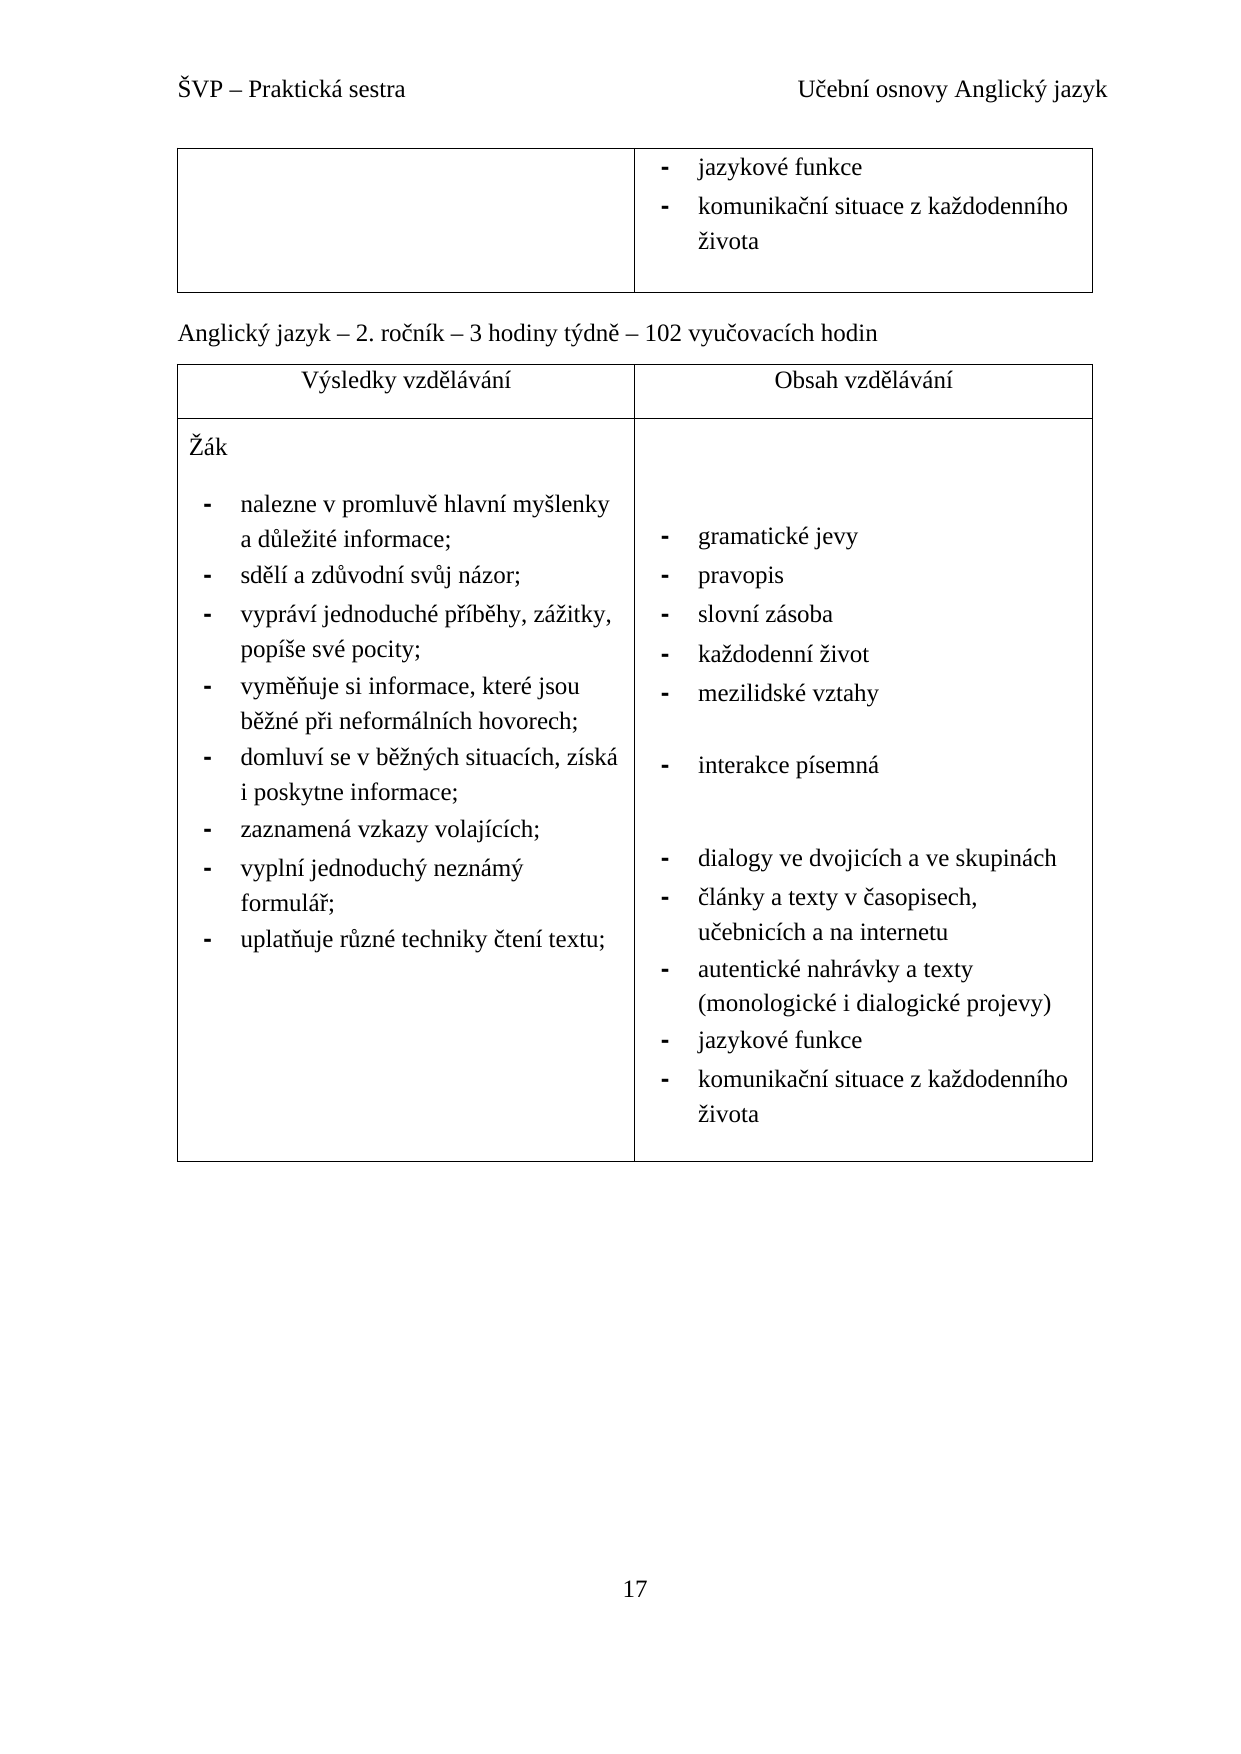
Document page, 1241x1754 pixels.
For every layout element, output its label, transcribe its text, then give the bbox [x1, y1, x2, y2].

table_header Obsah vzdělávání [635, 365, 1092, 418]
table_cell Žák nalezne v promluvě hlavní myšlenky a důležité informace; sdělí a zdůvodní svůj názor; vypráví jednoduché příběhy, zážitky, popíše své pocity; vyměňuje si informace, které jsou běžné při neformálních hovorech; domluví se v běžných situacích, získá i poskytne informace; zaznamená vzkazy volajících; vyplní jednoduchý neznámý formulář; uplatňuje různé techniky čtení textu; [178, 419, 634, 1161]
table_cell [635, 149, 1092, 292]
table_header Výsledky vzdělávání [178, 365, 634, 418]
table_cell gramatické jevy pravopis slovní zásoba každodenní život mezilidské vztahy interakce písemná dialogy ve dvojicích a ve skupinách články a texty v časopisech, učebnicích a na internetu autentické nahrávky a texty (monologické i dialogické projevy) jazykové funkce komunikační situace z každodenního života [635, 419, 1092, 1161]
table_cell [178, 149, 634, 292]
text Anglický jazyk – 2. ročník – 3 hodiny týdně – 102 vyučovacích hodin [177, 318, 1093, 347]
